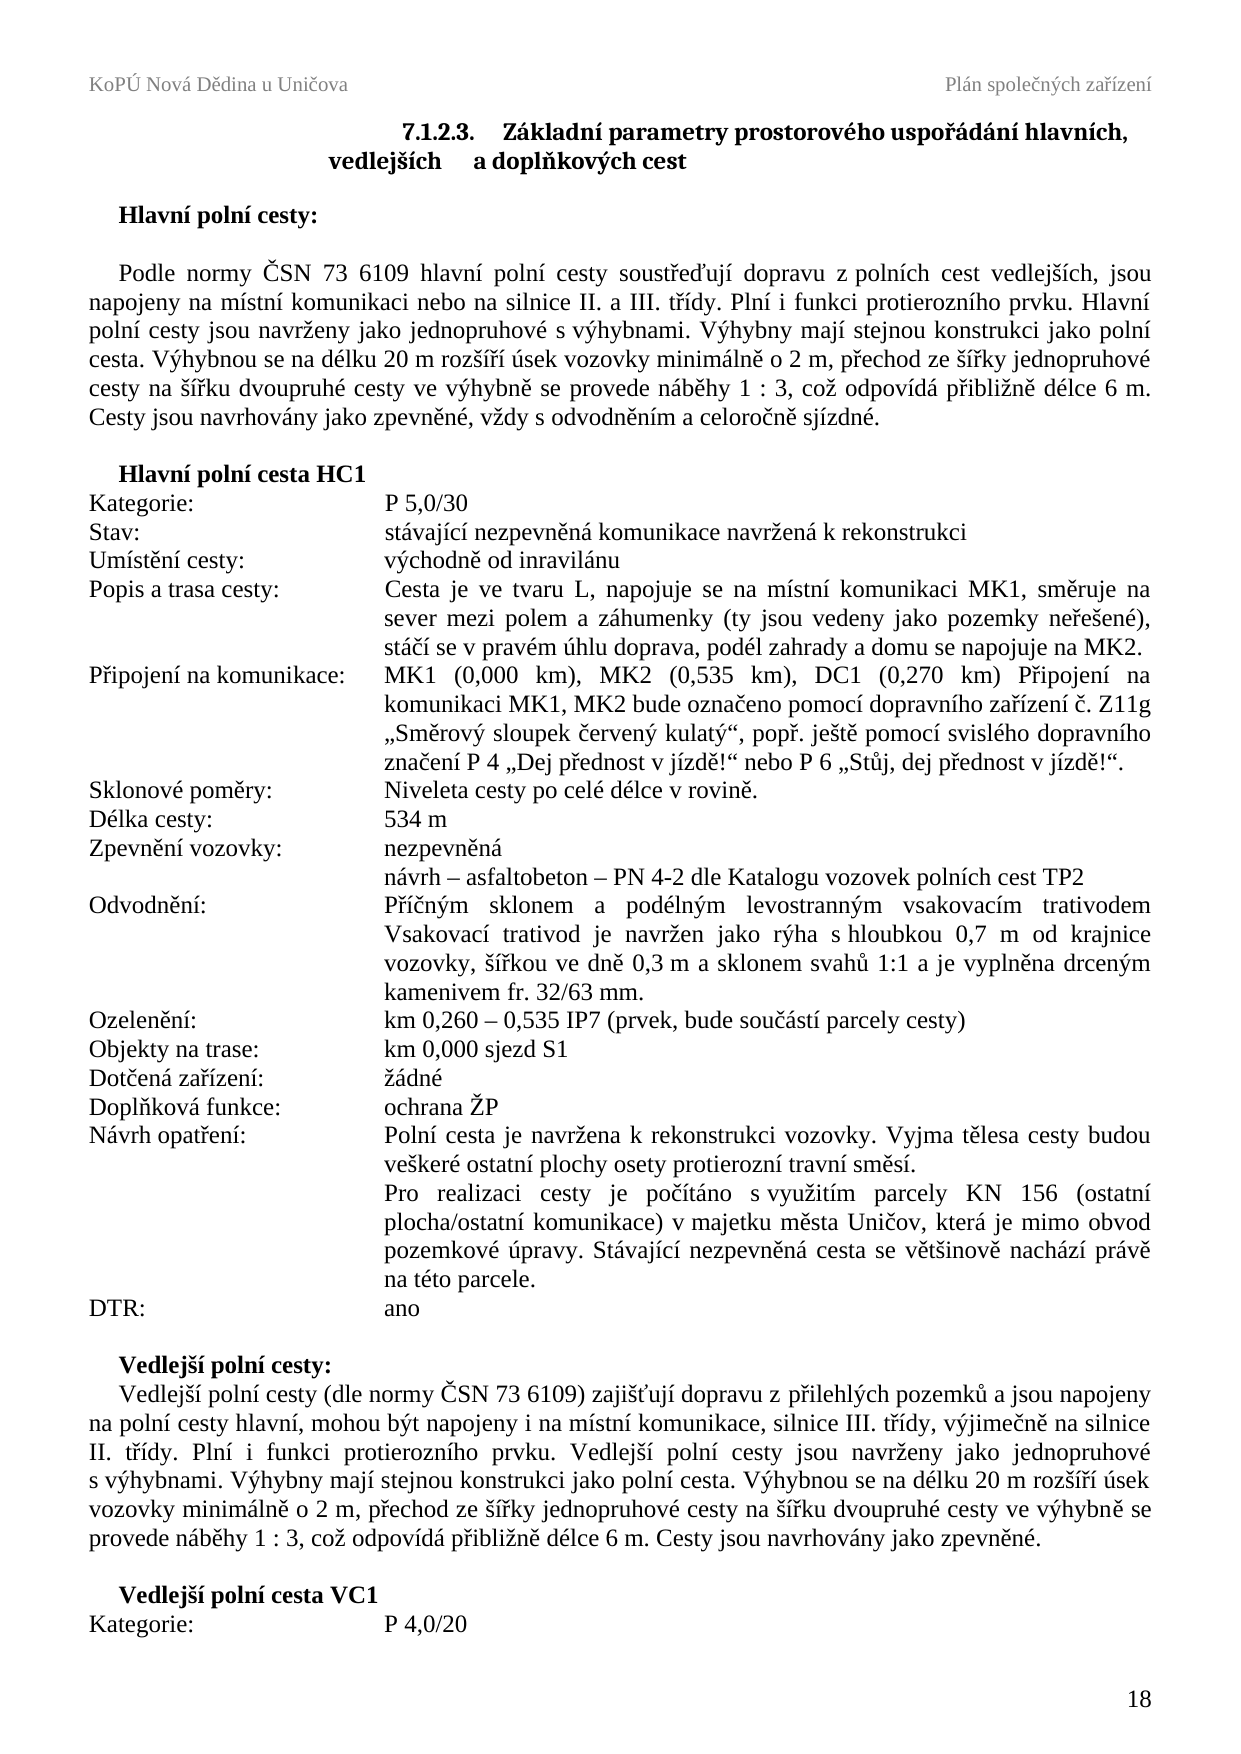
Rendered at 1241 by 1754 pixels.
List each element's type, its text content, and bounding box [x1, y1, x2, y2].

text Ozelenění: km 0,260 – 0,535 IP7 (prvek, bude součástí parcely cesty) [89, 1006, 1152, 1034]
text DTR: ano [89, 1293, 1152, 1322]
text Objekty na trase: km 0,000 sjezd S1 [89, 1034, 1152, 1063]
text Vedlejší polní cesty: [89, 1351, 1152, 1379]
text Kategorie: P 4,0/20 [89, 1609, 1152, 1638]
text Sklonové poměry: Niveleta cesty po celé délce v rovině. [89, 776, 1152, 804]
text Připojení na komunikace: MK1 (0,000 km), MK2 (0,535 km), DC1 (0,270 km) Připojení na komunikaci MK1, MK2 bude označeno pomocí dopravního zařízení č. Z11g „Směrový sloupek červený kulatý“, popř. ještě pomocí svislého dopravního značení P 4 „Dej přednost v jízdě!“ nebo P 6 „Stůj, dej přednost v jízdě!“. [89, 661, 1152, 776]
text Hlavní polní cesty: [89, 201, 1152, 229]
text Odvodnění: Příčným sklonem a podélným levostranným vsakovacím trativodem Vsakovací trativod je navržen jako rýha s hloubkou 0,7 m od krajnice vozovky, šířkou ve dně 0,3 m a sklonem svahů 1:1 a je vyplněna drceným kamenivem fr. 32/63 mm. [89, 891, 1152, 1006]
text Popis a trasa cesty: Cesta je ve tvaru L, napojuje se na místní komunikaci MK1, směruje na sever mezi polem a záhumenky (ty jsou vedeny jako pozemky neřešené), stáčí se v pravém úhlu doprava, podél zahrady a domu se napojuje na MK2. [89, 574, 1152, 661]
text Návrh opatření: Polní cesta je navržena k rekonstrukci vozovky. Vyjma tělesa cesty budou veškeré ostatní plochy osety protierozní travní směsí. [89, 1121, 1152, 1178]
text Vedlejší polní cesta VC1 [89, 1581, 1152, 1609]
text Hlavní polní cesta HC1 [89, 459, 1152, 488]
text Doplňková funkce: ochrana ŽP [89, 1092, 1152, 1121]
text Vedlejší polní cesty (dle normy ČSN 73 6109) zajišťují dopravu z přilehlých pozemků a jsou napojeny na polní cesty hlavní, mohou být napojeny i na místní komunikace, silnice III. třídy, výjimečně na silnice II. třídy. Plní i funkci protierozního prvku. Vedlejší polní cesty jsou navrženy jako jednopruhové s výhybnami. Výhybny mají stejnou konstrukci jako polní cesta. Výhybnou se na délku 20 m rozšíří úsek vozovky minimálně o 2 m, přechod ze šířky jednopruhové cesty na šířku dvoupruhé cesty ve výhybně se provede náběhy 1 : 3, což odpovídá přibližně délce 6 m. Cesty jsou navrhovány jako zpevněné. [89, 1379, 1152, 1552]
text Délka cesty: 534 m [89, 804, 1152, 833]
text Kategorie: P 5,0/30 [89, 488, 1152, 517]
text Podle normy ČSN 73 6109 hlavní polní cesty soustřeďují dopravu z polních cest vedlejších, jsou napojeny na místní komunikaci nebo na silnice II. a III. třídy. Plní i funkci protierozního prvku. Hlavní polní cesty jsou navrženy jako jednopruhové s výhybnami. Výhybny mají stejnou konstrukci jako polní cesta. Výhybnou se na délku 20 m rozšíří úsek vozovky minimálně o 2 m, přechod ze šířky jednopruhové cesty na šířku dvoupruhé cesty ve výhybně se provede náběhy 1 : 3, což odpovídá přibližně délce 6 m. Cesty jsou navrhovány jako zpevněné, vždy s odvodněním a celoročně sjízdné. [89, 258, 1152, 431]
text návrh – asfaltobeton – PN 4-2 dle Katalogu vozovek polních cest TP2 [89, 862, 1152, 891]
text Pro realizaci cesty je počítáno s využitím parcely KN 156 (ostatní plocha/ostatní komunikace) v majetku města Uničov, která je mimo obvod pozemkové úpravy. Stávající nezpevněná cesta se většinově nachází právě na této parcele. [89, 1178, 1152, 1293]
text Dotčená zařízení: žádné [89, 1063, 1152, 1092]
text Stav: stávající nezpevněná komunikace navržená k rekonstrukci [89, 517, 1152, 546]
text Umístění cesty: východně od inravilánu [89, 546, 1152, 574]
subtitle Základní parametry prostorového uspořádání hlavních, vedlejších a doplňkových cest [329, 118, 1152, 176]
text Zpevnění vozovky: nezpevněná [89, 833, 1152, 862]
